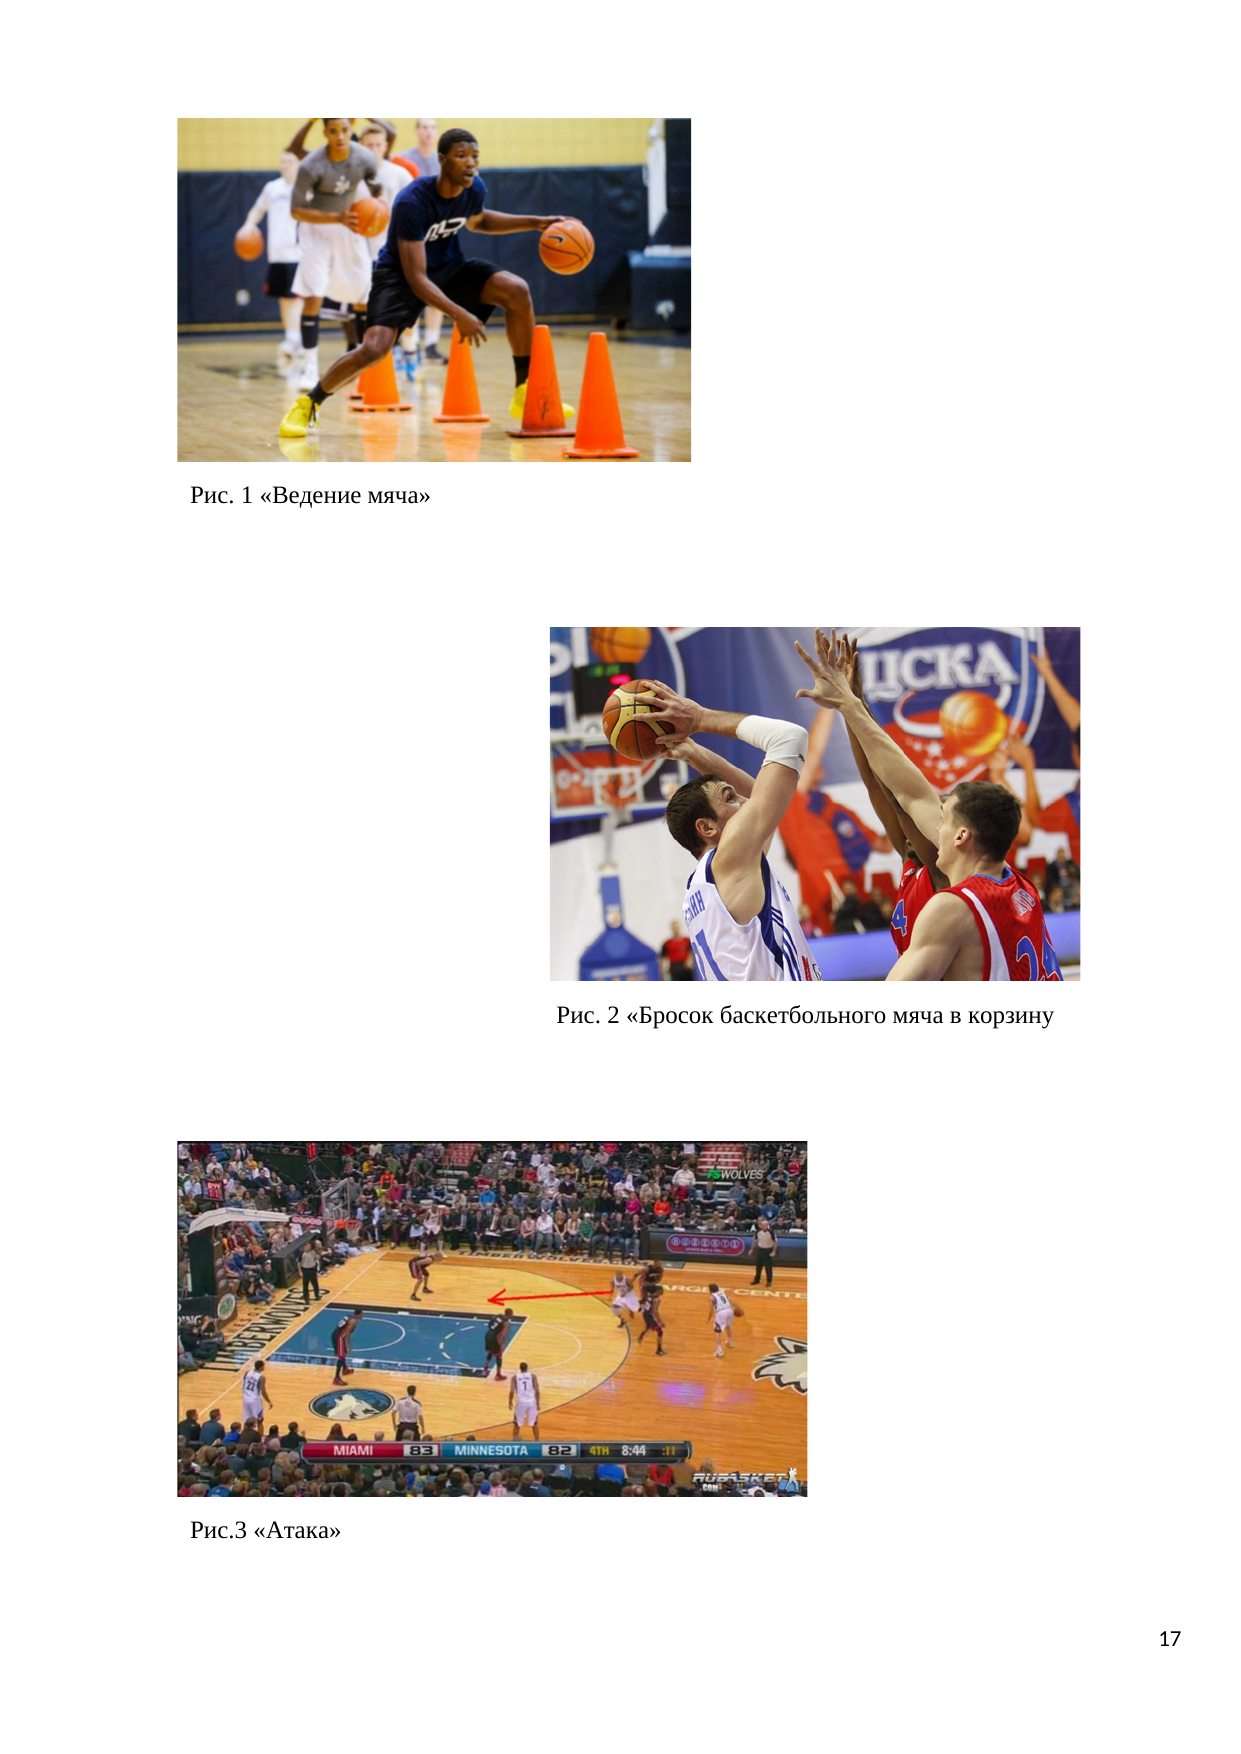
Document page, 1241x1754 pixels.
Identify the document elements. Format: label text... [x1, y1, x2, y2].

text Рис. 1 «Ведение мяча» [177, 480, 1181, 509]
picture [177, 1141, 808, 1497]
text Рис. 2 «Бросок баскетбольного мяча в корзину [177, 1000, 1181, 1028]
picture [549, 627, 1081, 981]
picture [177, 118, 692, 462]
text Рис.3 «Атака» [177, 1515, 1181, 1544]
